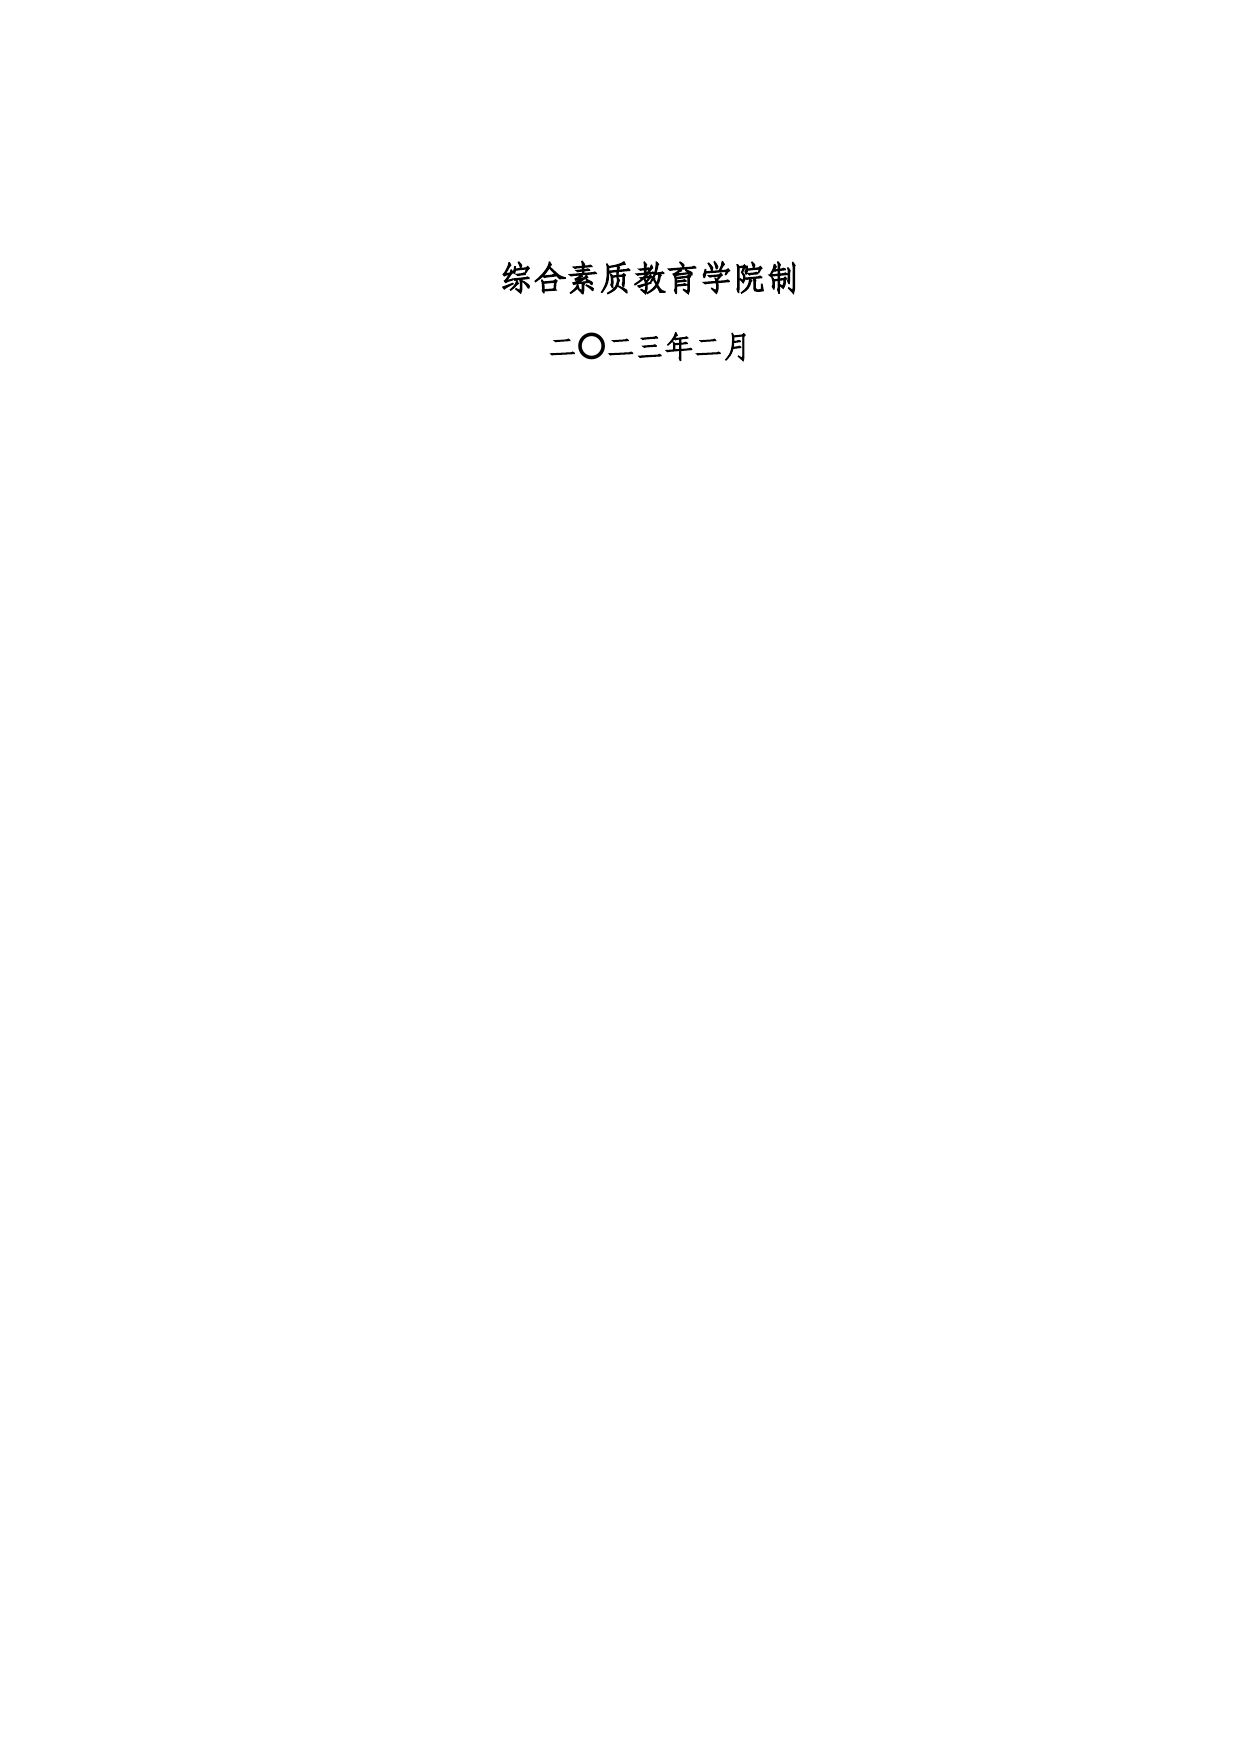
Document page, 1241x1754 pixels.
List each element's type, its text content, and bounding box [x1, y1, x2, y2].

text 二〇二三年二月 [177, 323, 1122, 366]
text 综合素质教育学院制 [177, 256, 1122, 294]
